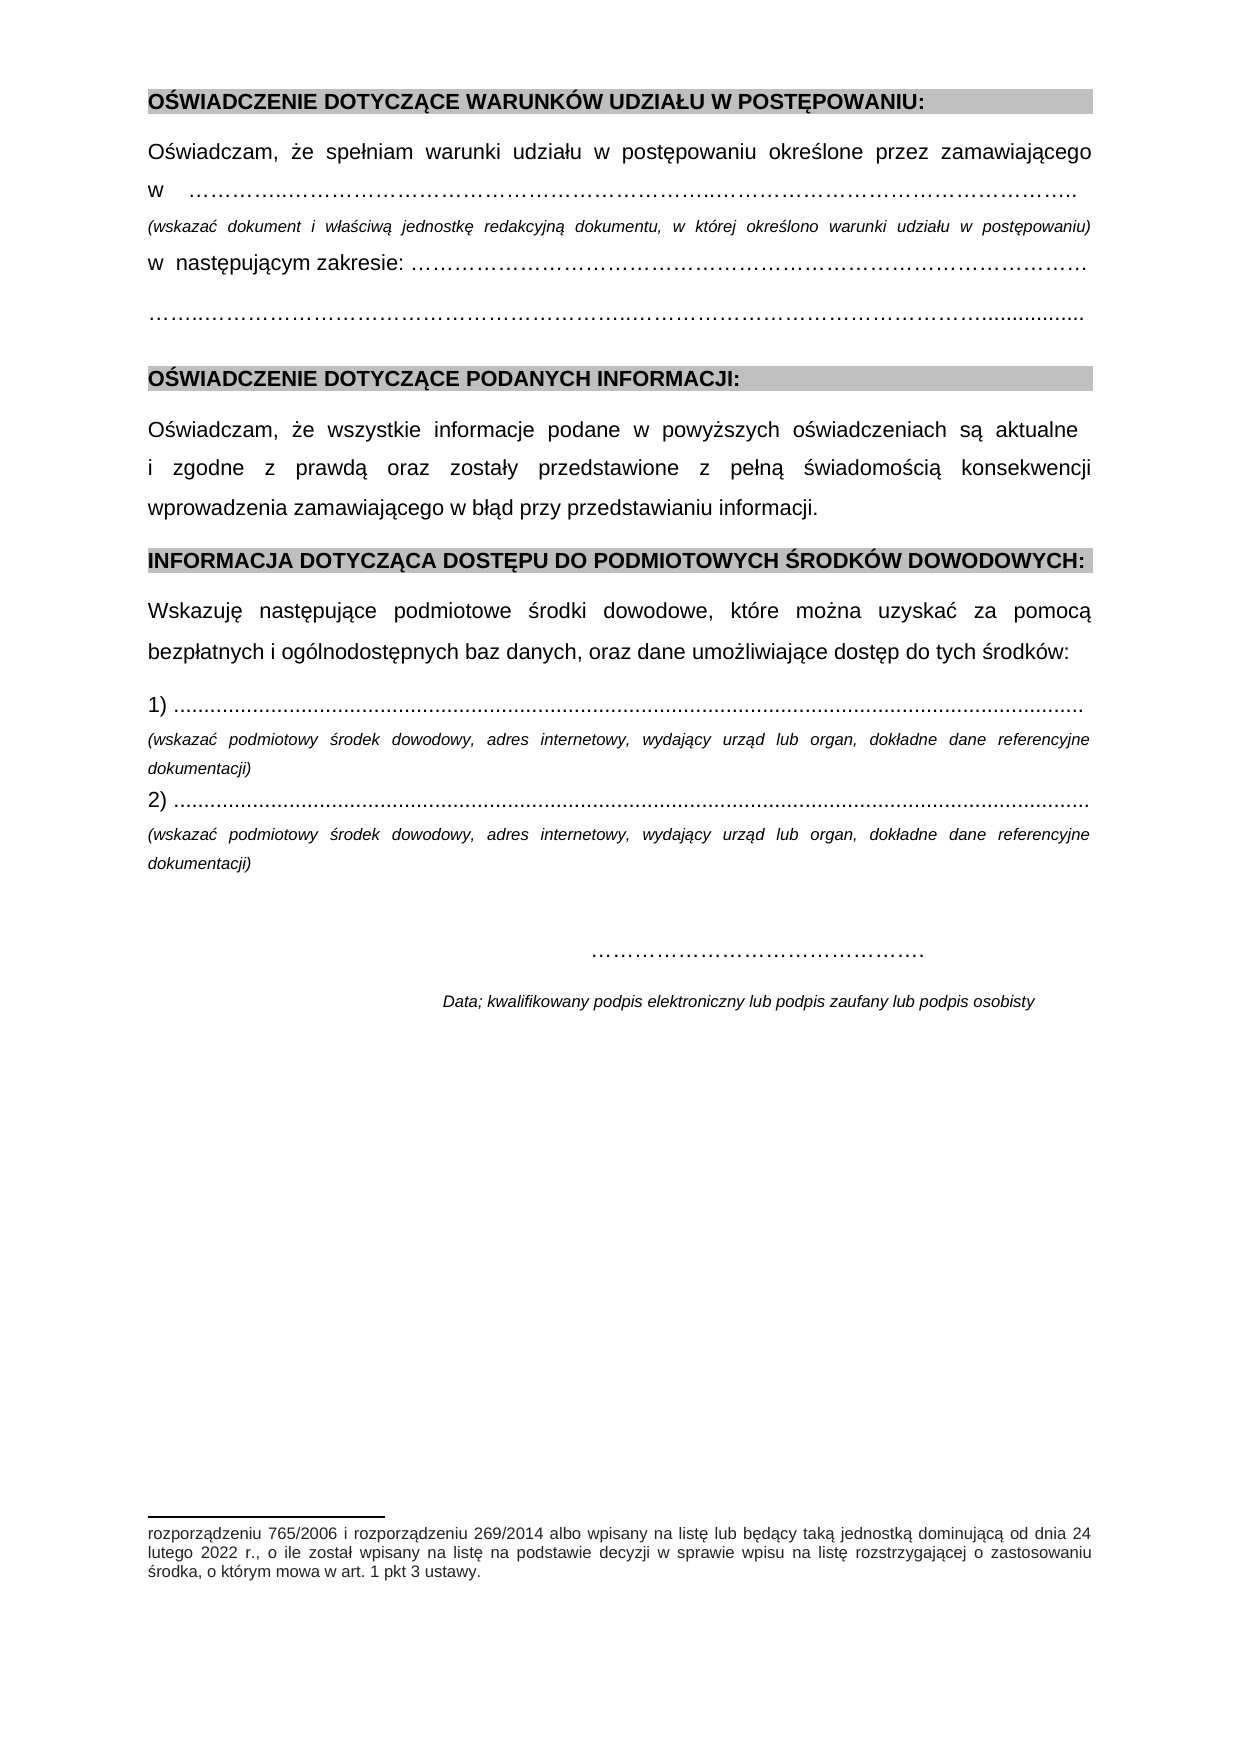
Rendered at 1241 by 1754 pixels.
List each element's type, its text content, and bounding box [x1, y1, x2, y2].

text 2) ....................................................................................................................................................... [148, 787, 1093, 812]
text 1) ...................................................................................................................................................... [148, 692, 1093, 717]
text (wskazać podmiotowy środek dowodowy, adres internetowy, wydający urząd lub organ, dokładne dane referencyjne dokumentacji) [148, 730, 1093, 778]
text Oświadczam, że wszystkie informacje podane w powyższych oświadczeniach są aktualne i zgodne z prawdą oraz zostały przedstawione z pełną świadomością konsekwencji wprowadzenia zamawiającego w błąd przy przedstawianiu informacji. [148, 417, 1093, 522]
text OŚWIADCZENIE DOTYCZĄCE PODANYCH INFORMACJI: [148, 366, 1093, 391]
text INFORMACJA DOTYCZĄCA DOSTĘPU DO PODMIOTOWYCH ŚRODKÓW DOWODOWYCH: [148, 548, 1093, 573]
text ……..…………………………………………………..…………………………………………................. [148, 300, 1093, 325]
text (wskazać podmiotowy środek dowodowy, adres internetowy, wydający urząd lub organ, dokładne dane referencyjne dokumentacji) [148, 825, 1093, 873]
text Data; kwalifikowany podpis elektroniczny lub podpis zaufany lub podpis osobisty [148, 992, 1093, 1011]
text Oświadczam, że spełniam warunki udziału w postępowaniu określone przez zamawiającego w …………..…………………………………………………..………………………………………….. (wskazać dokument i właściwą jednostkę redakcyjną dokumentu, w której określono warunki udziału w postępowaniu) w następującym zakresie: ………………………………………………………………………………… [148, 139, 1093, 274]
text OŚWIADCZENIE DOTYCZĄCE WARUNKÓW UDZIAŁU W POSTĘPOWANIU: [148, 89, 1093, 114]
text ………………………………………. [148, 937, 1093, 962]
text Wskazuję następujące podmiotowe środki dowodowe, które można uzyskać za pomocą bezpłatnych i ogólnodostępnych baz danych, oraz dane umożliwiające dostęp do tych środków: [148, 598, 1093, 666]
